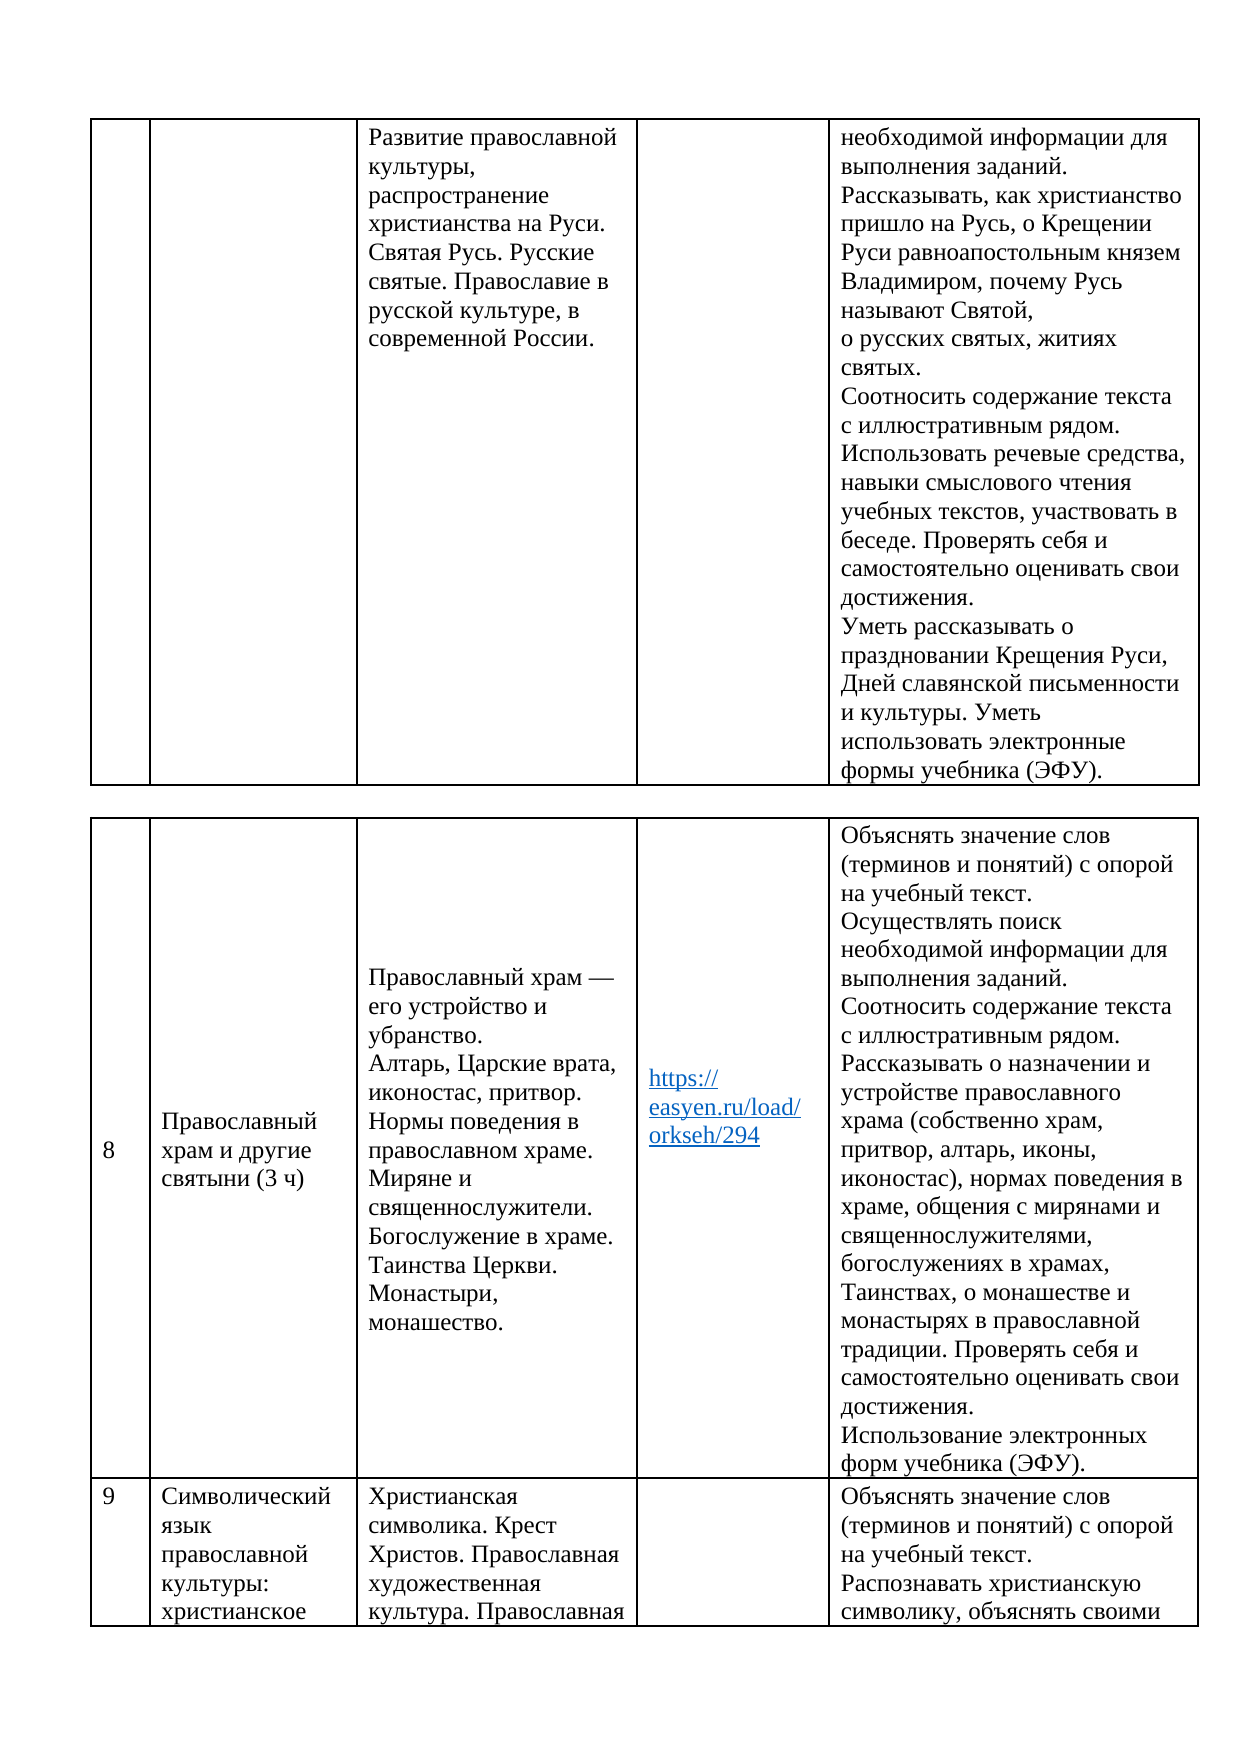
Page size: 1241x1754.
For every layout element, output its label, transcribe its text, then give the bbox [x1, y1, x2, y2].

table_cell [151, 1479, 356, 1625]
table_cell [638, 120, 828, 783]
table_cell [830, 120, 1198, 783]
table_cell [358, 120, 636, 783]
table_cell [151, 120, 356, 783]
table_header Православный храм — его устройство и убранство. Алтарь, Царские врата, иконостас, притвор. Нормы поведения в православном храме. Миряне и священнослужители. Богослужение в храме. Таинства Церкви. Монастыри, монашество. [358, 819, 636, 1477]
table_header Православный храм и другие святыни (3 ч) [151, 819, 356, 1477]
table_cell [638, 1479, 828, 1625]
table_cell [830, 1479, 1197, 1625]
table_cell 9 [92, 1479, 149, 1625]
table_header Объяснять значение слов (терминов и понятий) с опорой на учебный текст. Осуществлять поиск необходимой информации для выполнения заданий. Соотносить содержание текста с иллюстративным рядом. Рассказывать о назначении и устройстве православного храма (собственно храм, притвор, алтарь, иконы, иконостас), нормах поведения в храме, общения с мирянами и священнослужителями, богослужениях в храмах, Таинствах, о монашестве и монастырях в православной традиции. Проверять себя и самостоятельно оценивать свои достижения. Использование электронных форм учебника (ЭФУ). [830, 819, 1197, 1477]
table_header 8 [92, 819, 149, 1477]
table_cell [358, 1479, 636, 1625]
table_header https://easyen.ru/load/orkseh/294 [638, 819, 828, 1477]
table_cell 7 [92, 120, 149, 783]
